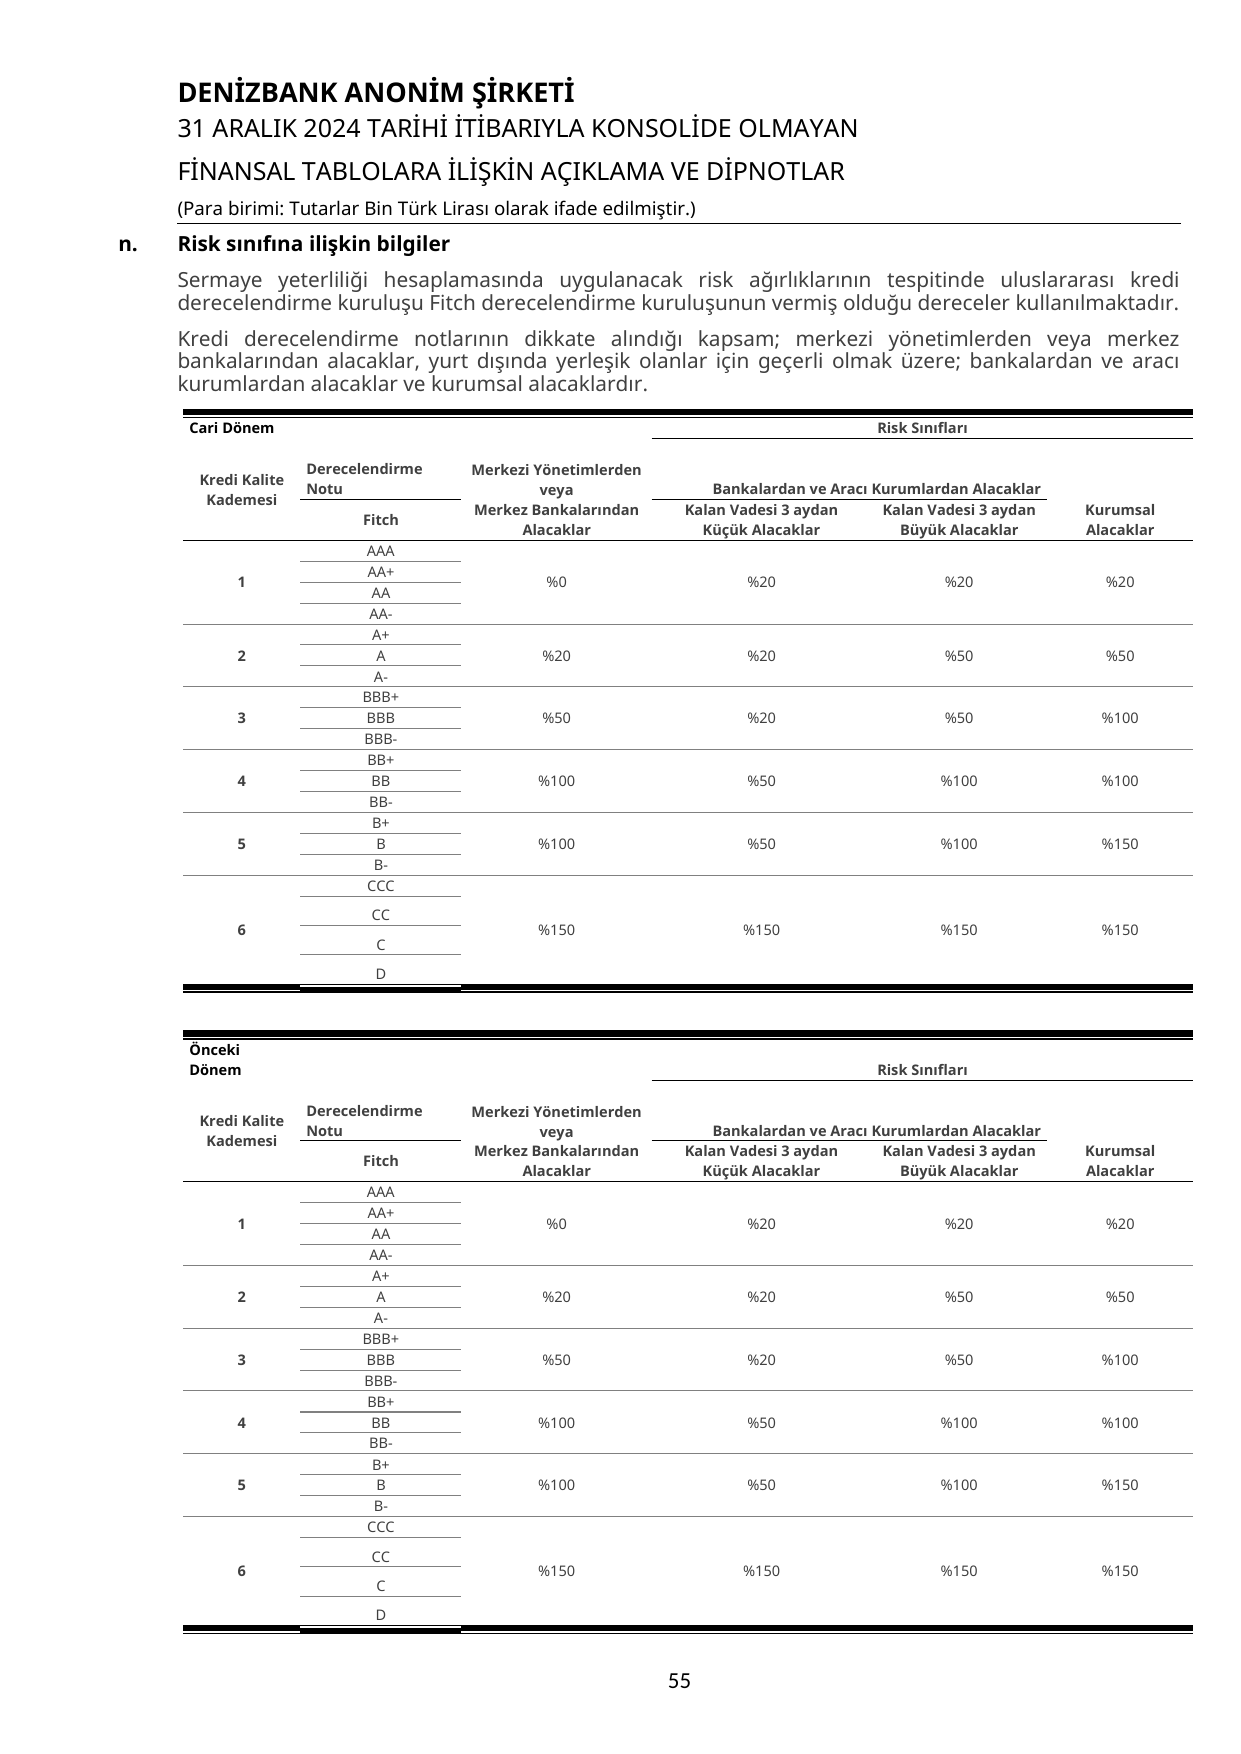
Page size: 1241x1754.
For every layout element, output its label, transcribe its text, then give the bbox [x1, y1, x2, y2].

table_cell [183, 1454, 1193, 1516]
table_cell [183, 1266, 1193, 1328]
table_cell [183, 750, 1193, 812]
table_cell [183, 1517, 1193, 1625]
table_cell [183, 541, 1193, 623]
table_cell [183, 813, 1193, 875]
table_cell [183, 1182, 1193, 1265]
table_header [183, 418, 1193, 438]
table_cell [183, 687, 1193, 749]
text Sermaye yeterliliği hesaplamasında uygulanacak risk ağırlıklarının tespitinde uluslararası kredi derecelendirme kuruluşu Fitch derecelendirme kuruluşunun vermiş olduğu dereceler kullanılmaktadır. [177, 269, 1181, 315]
text Kredi derecelendirme notlarının dikkate alındığı kapsam; merkezi yönetimlerden veya merkez bankalarından alacaklar, yurt dışında yerleşik olanlar için geçerli olmak üzere; bankalardan ve aracı kurumlardan alacaklar ve kurumsal alacaklardır. [177, 328, 1181, 396]
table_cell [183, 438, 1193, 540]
list Risk sınıfına ilişkin bilgiler [118, 232, 1181, 257]
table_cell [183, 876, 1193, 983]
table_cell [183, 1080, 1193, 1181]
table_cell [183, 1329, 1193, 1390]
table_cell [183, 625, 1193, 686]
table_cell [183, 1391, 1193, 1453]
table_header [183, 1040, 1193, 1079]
